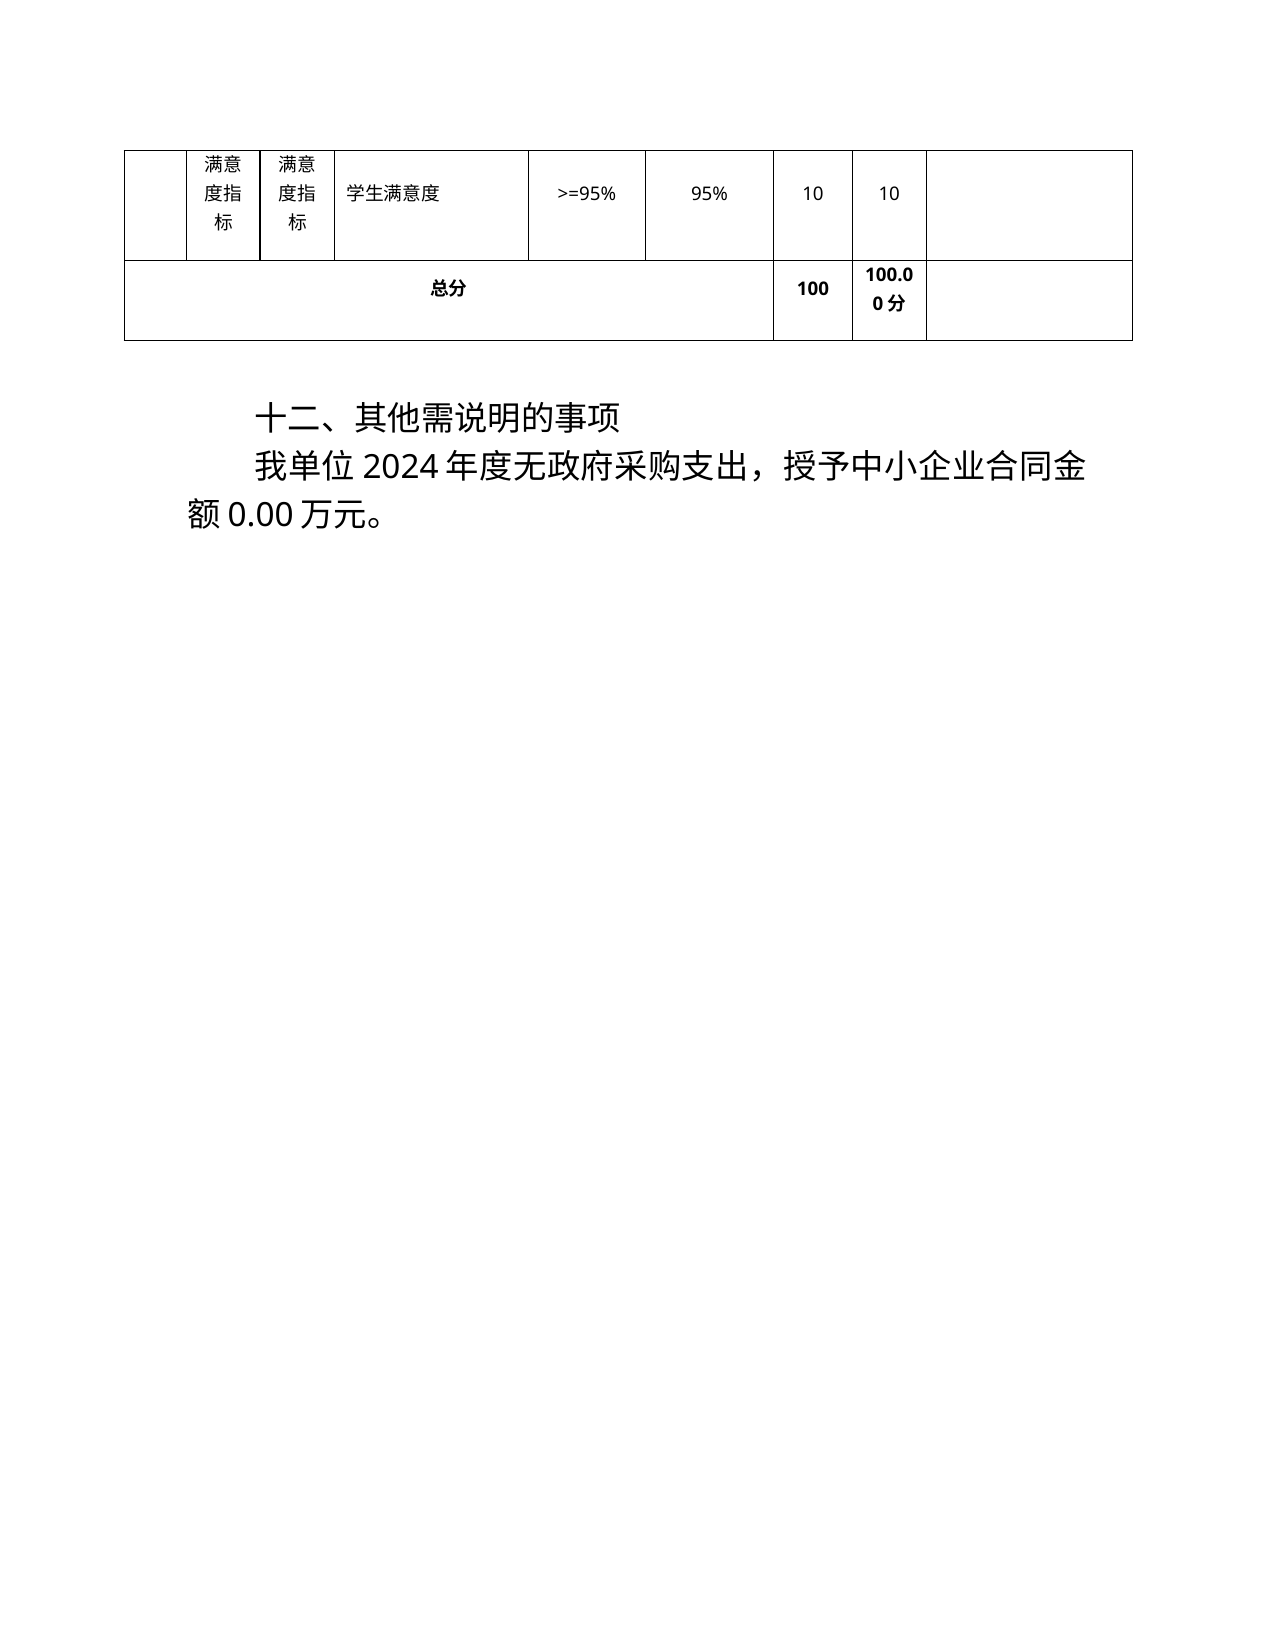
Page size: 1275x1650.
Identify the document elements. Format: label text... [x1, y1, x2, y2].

text 十二、其他需说明的事项 [187, 391, 1087, 440]
table_cell 学生满意度 [335, 151, 528, 260]
text 我单位2024年度无政府采购支出，授予中小企业合同金额0.00万元。 [187, 440, 1087, 537]
table_cell 满意度指标 [187, 151, 259, 260]
table_cell [927, 261, 1132, 340]
table_cell 100 [774, 261, 852, 340]
table_cell 100.00分 [853, 261, 926, 340]
table_cell 95% [646, 151, 773, 260]
table_cell >=95% [529, 151, 645, 260]
table_cell 10 [774, 151, 852, 260]
table_cell 总分 [125, 261, 773, 340]
table_cell [927, 151, 1132, 260]
table_cell 满意度指标 [261, 151, 334, 260]
table_cell 10 [853, 151, 926, 260]
